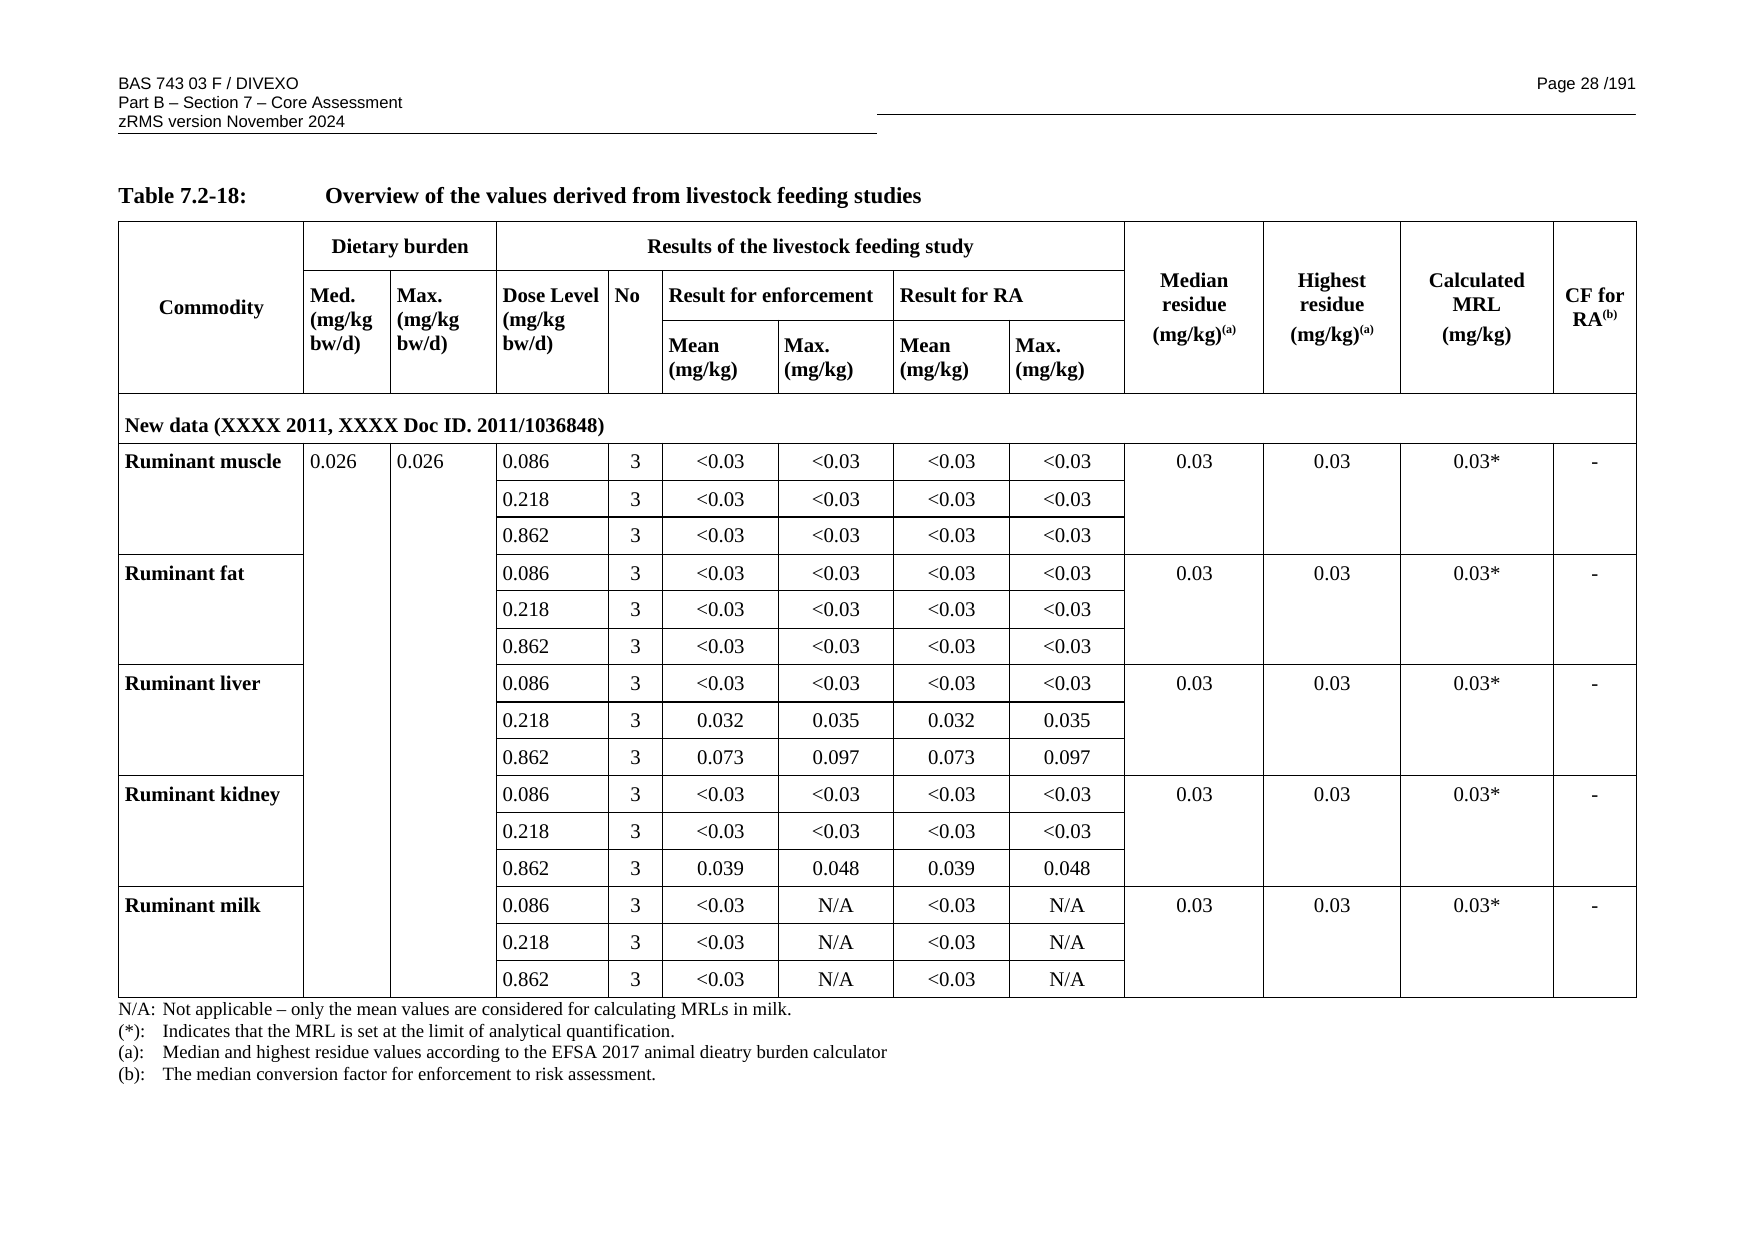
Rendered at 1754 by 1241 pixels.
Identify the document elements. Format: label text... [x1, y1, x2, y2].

table_cell 0.03* [1401, 555, 1553, 664]
table_cell <0.03 [663, 629, 778, 664]
table_cell Ruminant muscle [119, 444, 303, 553]
table_cell Mean (mg/kg) [663, 321, 778, 393]
table_cell 0.097 [1010, 739, 1124, 775]
table_cell 0.03 [1264, 444, 1400, 553]
table_cell 0.03* [1401, 887, 1553, 997]
table_cell <0.03 [894, 555, 1009, 590]
table_cell 0.03 [1264, 665, 1400, 775]
table_header Commodity [119, 222, 303, 393]
table_cell 3 [609, 739, 662, 775]
table_cell <0.03 [663, 813, 778, 849]
table_cell <0.03 [1010, 776, 1124, 812]
table_cell <0.03 [894, 481, 1009, 516]
table_cell 0.035 [1010, 703, 1124, 738]
table_cell <0.03 [894, 444, 1009, 479]
table_cell <0.03 [663, 444, 778, 479]
table_cell <0.03 [779, 481, 893, 516]
table_cell 3 [609, 961, 662, 997]
table_cell <0.03 [663, 555, 778, 590]
table_cell <0.03 [779, 776, 893, 812]
table_cell <0.03 [779, 444, 893, 479]
table_cell Max. (mg/kg) [779, 321, 893, 393]
table_cell N/A [1010, 887, 1124, 923]
table_header CF for RA(b) [1554, 222, 1636, 393]
table_cell 3 [609, 924, 662, 960]
table_cell 0.086 [497, 444, 608, 479]
table_cell - [1554, 887, 1636, 997]
table_cell 0.097 [779, 739, 893, 775]
table_cell <0.03 [1010, 481, 1124, 516]
table_cell 0.086 [497, 887, 608, 923]
table_cell 3 [609, 518, 662, 553]
table_cell 0.073 [894, 739, 1009, 775]
table_cell N/A [779, 887, 893, 923]
table_cell <0.03 [663, 776, 778, 812]
table_cell 0.086 [497, 665, 608, 701]
table_cell <0.03 [894, 776, 1009, 812]
table_cell 0.073 [663, 739, 778, 775]
table_cell <0.03 [663, 481, 778, 516]
table_cell <0.03 [779, 665, 893, 701]
table_cell 0.03 [1264, 887, 1400, 997]
table_cell <0.03 [894, 961, 1009, 997]
table_cell 0.03* [1401, 776, 1553, 886]
table_header Calculated MRL (mg/kg) [1401, 222, 1553, 393]
table_cell - [1554, 776, 1636, 886]
table_cell 0.218 [497, 703, 608, 738]
table_header Dietary burden [304, 222, 496, 270]
table_cell 0.039 [663, 850, 778, 886]
table_cell 0.218 [497, 924, 608, 960]
table_cell <0.03 [1010, 591, 1124, 627]
table_cell 0.218 [497, 481, 608, 516]
table_cell 0.862 [497, 961, 608, 997]
table_cell 3 [609, 629, 662, 664]
table_cell 0.039 [894, 850, 1009, 886]
table_cell 3 [609, 703, 662, 738]
text Table -: Overview of the values derived from livestock feeding studies [118, 182, 1636, 208]
table_cell Ruminant kidney [119, 776, 303, 886]
table_cell <0.03 [894, 887, 1009, 923]
table_cell 3 [609, 555, 662, 590]
table_cell N/A [1010, 924, 1124, 960]
table_cell Med. (mg/kg bw/d) [304, 271, 390, 393]
table_cell <0.03 [663, 665, 778, 701]
table_cell Result for RA [894, 271, 1124, 319]
table_cell <0.03 [779, 813, 893, 849]
table_cell <0.03 [1010, 518, 1124, 553]
table_cell 0.03* [1401, 665, 1553, 775]
table_cell 0.03 [1264, 555, 1400, 664]
table_cell 0.862 [497, 518, 608, 553]
table_cell Mean (mg/kg) [894, 321, 1009, 393]
table_cell <0.03 [663, 591, 778, 627]
table_cell <0.03 [663, 518, 778, 553]
table_header Results of the livestock feeding study [497, 222, 1124, 270]
table_header Highest residue (mg/kg)(a) [1264, 222, 1400, 393]
table_cell 0.032 [663, 703, 778, 738]
table_cell 0.03 [1125, 887, 1263, 997]
table_cell - [1554, 665, 1636, 775]
table_cell 0.086 [497, 555, 608, 590]
table_cell No [609, 271, 662, 393]
table_cell <0.03 [779, 629, 893, 664]
table_cell <0.03 [1010, 555, 1124, 590]
table_cell Max. (mg/kg) [1010, 321, 1124, 393]
table_cell N/A [779, 924, 893, 960]
table_cell <0.03 [779, 555, 893, 590]
table_cell <0.03 [894, 665, 1009, 701]
text (a): Median and highest residue values according to the EFSA 2017 animal dieatry burden calculator [118, 1041, 1636, 1063]
table_cell 3 [609, 887, 662, 923]
table_cell 0.03 [1125, 444, 1263, 553]
table_cell 0.048 [1010, 850, 1124, 886]
table_cell N/A [1010, 961, 1124, 997]
table_cell 0.048 [779, 850, 893, 886]
text (*): Indicates that the MRL is set at the limit of analytical quantification. [118, 1020, 1636, 1041]
table_cell <0.03 [894, 924, 1009, 960]
table_cell 3 [609, 665, 662, 701]
table_cell 0.035 [779, 703, 893, 738]
table_cell <0.03 [894, 813, 1009, 849]
table_cell 0.026 [391, 444, 496, 997]
table_cell 0.086 [497, 776, 608, 812]
table_cell 0.03 [1264, 776, 1400, 886]
table_cell 0.218 [497, 591, 608, 627]
table_cell <0.03 [779, 518, 893, 553]
table_cell <0.03 [894, 591, 1009, 627]
table_cell 0.03 [1125, 555, 1263, 664]
table_cell Ruminant milk [119, 887, 303, 997]
table_cell 0.03 [1125, 665, 1263, 775]
table_cell 3 [609, 591, 662, 627]
table_cell <0.03 [663, 887, 778, 923]
table_cell 0.218 [497, 813, 608, 849]
table_cell <0.03 [663, 961, 778, 997]
table_cell Dose Level (mg/kg bw/d) [497, 271, 608, 393]
table_cell - [1554, 555, 1636, 664]
table_cell <0.03 [1010, 665, 1124, 701]
table_cell Ruminant liver [119, 665, 303, 775]
text (b): The median conversion factor for enforcement to risk assessment. [118, 1063, 1636, 1084]
table_cell 3 [609, 481, 662, 516]
table_cell 0.862 [497, 850, 608, 886]
table_cell <0.03 [894, 629, 1009, 664]
table_cell 3 [609, 776, 662, 812]
table_cell New data (XXXX 2011, XXXX Doc ID. 2011/1036848) [119, 394, 1636, 442]
table_cell 3 [609, 850, 662, 886]
table_cell N/A [779, 961, 893, 997]
table_cell <0.03 [1010, 813, 1124, 849]
table_cell <0.03 [779, 591, 893, 627]
table_cell <0.03 [894, 518, 1009, 553]
table_cell 3 [609, 813, 662, 849]
table_cell 0.03 [1125, 776, 1263, 886]
table_cell Max. (mg/kg bw/d) [391, 271, 496, 393]
table_cell <0.03 [1010, 444, 1124, 479]
table_cell 0.026 [304, 444, 390, 997]
table_cell 0.862 [497, 739, 608, 775]
table_cell 0.862 [497, 629, 608, 664]
table_cell Result for enforcement [663, 271, 893, 319]
table_header Median residue (mg/kg)(a) [1125, 222, 1263, 393]
table_cell <0.03 [663, 924, 778, 960]
table_cell Ruminant fat [119, 555, 303, 664]
table_cell 0.03* [1401, 444, 1553, 553]
table_cell 0.032 [894, 703, 1009, 738]
table_cell - [1554, 444, 1636, 553]
text N/A: Not applicable – only the mean values are considered for calculating MRLs in milk. [118, 998, 1636, 1020]
table_cell <0.03 [1010, 629, 1124, 664]
table_cell 3 [609, 444, 662, 479]
